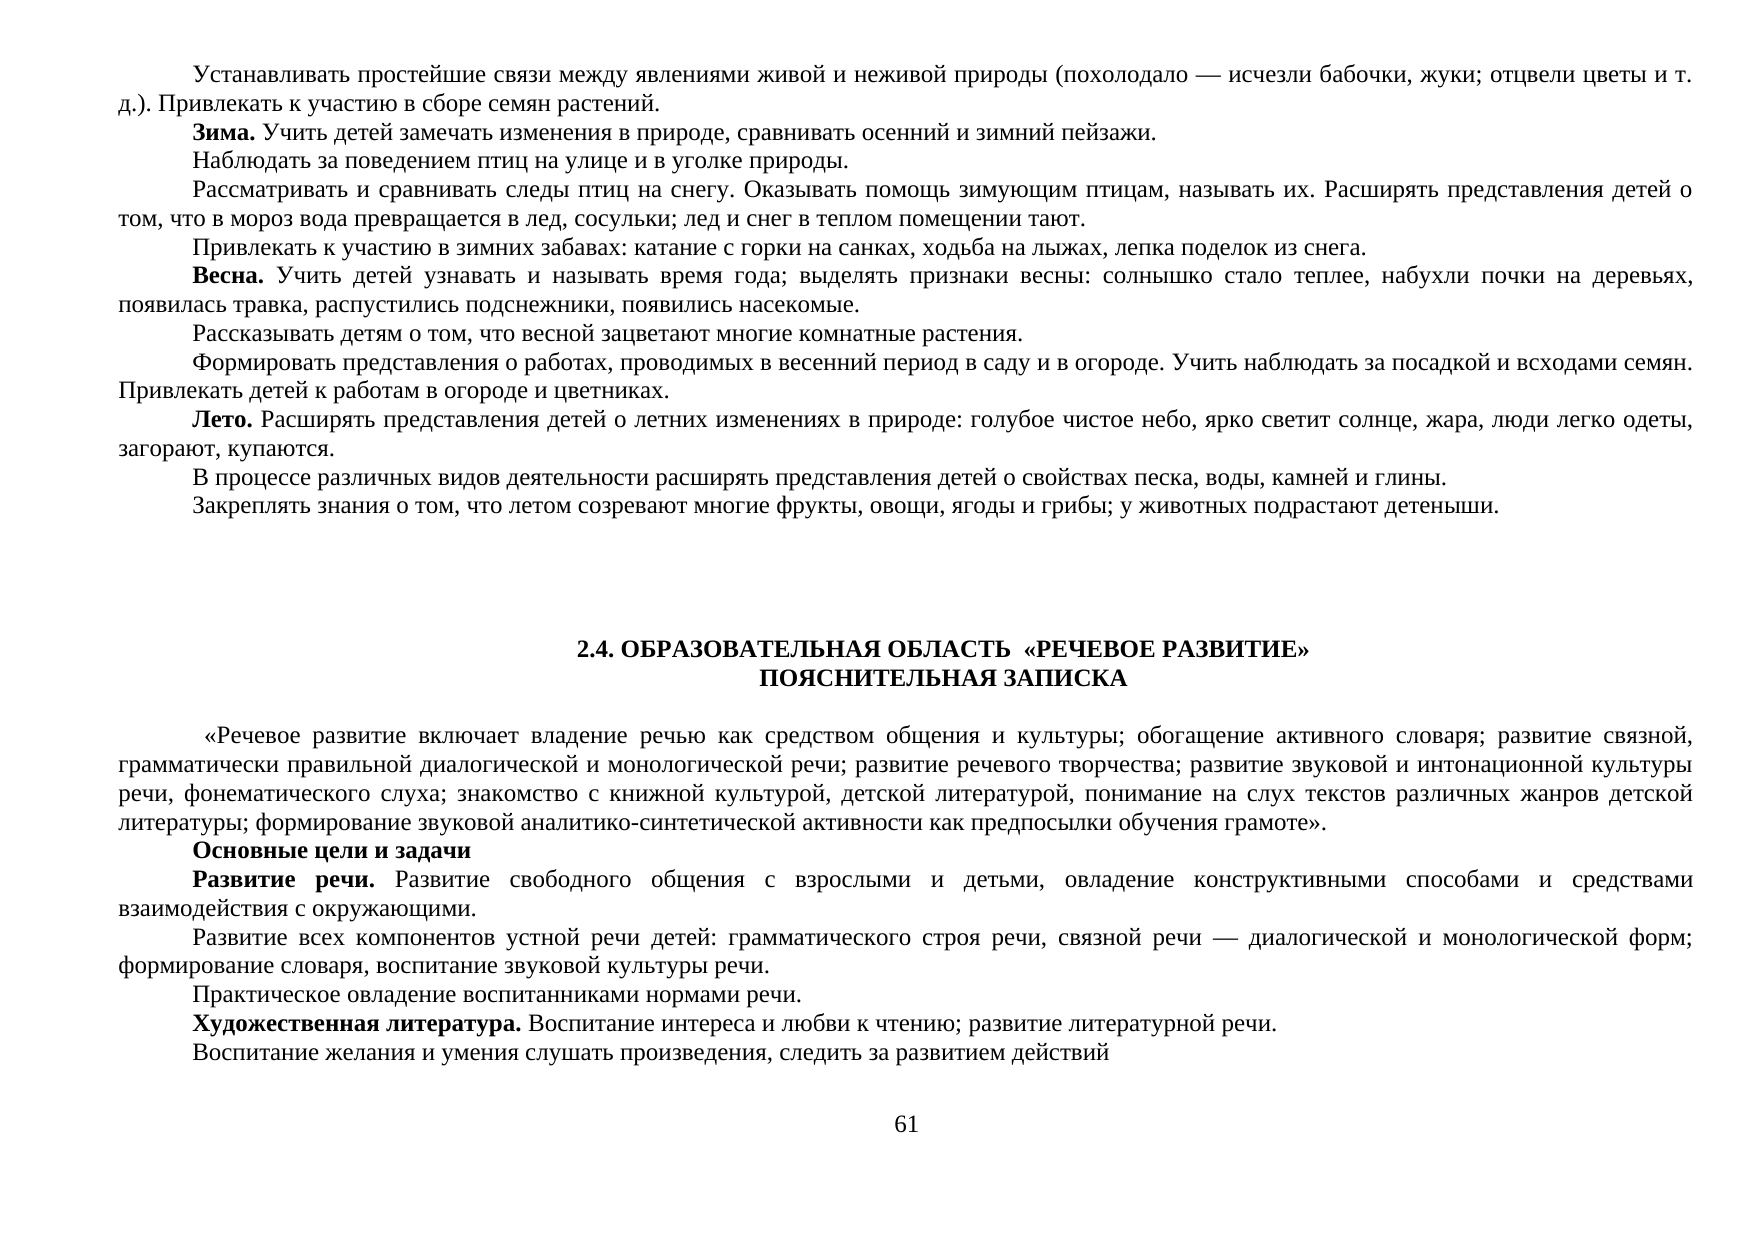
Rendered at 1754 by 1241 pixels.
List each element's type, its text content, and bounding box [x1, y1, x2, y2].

text Наблюдать за поведением птиц на улице и в уголке природы. [118, 145, 1695, 174]
text Воспитание желания и умения слушать произведения, следить за развитием действий [118, 1037, 1695, 1065]
text Закреплять знания о том, что летом созревают многие фрукты, овощи, ягоды и грибы; у животных подрастают детеныши. [118, 490, 1695, 519]
text Пояснительная записка [118, 663, 1695, 692]
text В процессе различных видов деятельности расширять представления детей о свойствах песка, воды, камней и глины. [118, 462, 1695, 490]
text Лето. Расширять представления детей о летних изменениях в природе: голубое чистое небо, ярко светит солнце, жара, люди легко одеты, загорают, купаются. [118, 404, 1695, 462]
text Формировать представления о работах, проводимых в весенний период в саду и в огороде. Учить наблюдать за посадкой и всходами семян. Привлекать детей к работам в огороде и цветниках. [118, 347, 1695, 404]
text Развитие всех компонентов устной речи детей: грамматического строя речи, связной речи — диалогической и монологической форм; формирование словаря, воспитание звуковой культуры речи. [118, 922, 1695, 979]
text 2.4. ОБРАЗОВАТЕЛЬНАЯ ОБЛАСТЬ «РЕЧЕВОЕ РАЗВИТИЕ» [118, 634, 1695, 663]
text Рассматривать и сравнивать следы птиц на снегу. Оказывать помощь зимующим птицам, называть их. Расширять представления детей о том, что в мороз вода превращается в лед, сосульки; лед и снег в теплом помещении тают. [118, 174, 1695, 232]
text Весна. Учить детей узнавать и называть время года; выделять признаки весны: солнышко стало теплее, набухли почки на деревьях, появилась травка, распустились подснежники, появились насекомые. [118, 260, 1695, 318]
text Устанавливать простейшие связи между явлениями живой и неживой природы (похолодало — исчезли бабочки, жуки; отцвели цветы и т. д.). Привлекать к участию в сборе семян растений. [118, 59, 1695, 117]
text Практическое овладение воспитанниками нормами речи. [118, 979, 1695, 1008]
text Основные цели и задачи [118, 835, 1695, 864]
text Зима. Учить детей замечать изменения в природе, сравнивать осенний и зимний пейзажи. [118, 117, 1695, 145]
text Привлекать к участию в зимних забавах: катание с горки на санках, ходьба на лыжах, лепка поделок из снега. [118, 232, 1695, 260]
text Развитие речи. Развитие свободного общения с взрослыми и детьми, овладение конструктивными способами и средствами взаимодействия с окружающими. [118, 864, 1695, 922]
text Рассказывать детям о том, что весной зацветают многие комнатные растения. [118, 318, 1695, 347]
text Художественная литература. Воспитание интереса и любви к чтению; развитие литературной речи. [118, 1008, 1695, 1037]
text «Речевое развитие включает владение речью как средством общения и культуры; обогащение активного словаря; развитие связной, грамматически правильной диалогической и монологической речи; развитие речевого творчества; развитие звуковой и интонационной культуры речи, фонематического слуха; знакомство с книжной культурой, детской литературой, понимание на слух текстов различных жанров детской литературы; формирование звуковой аналитико-синтетической активности как предпосылки обучения грамоте». [118, 720, 1695, 835]
